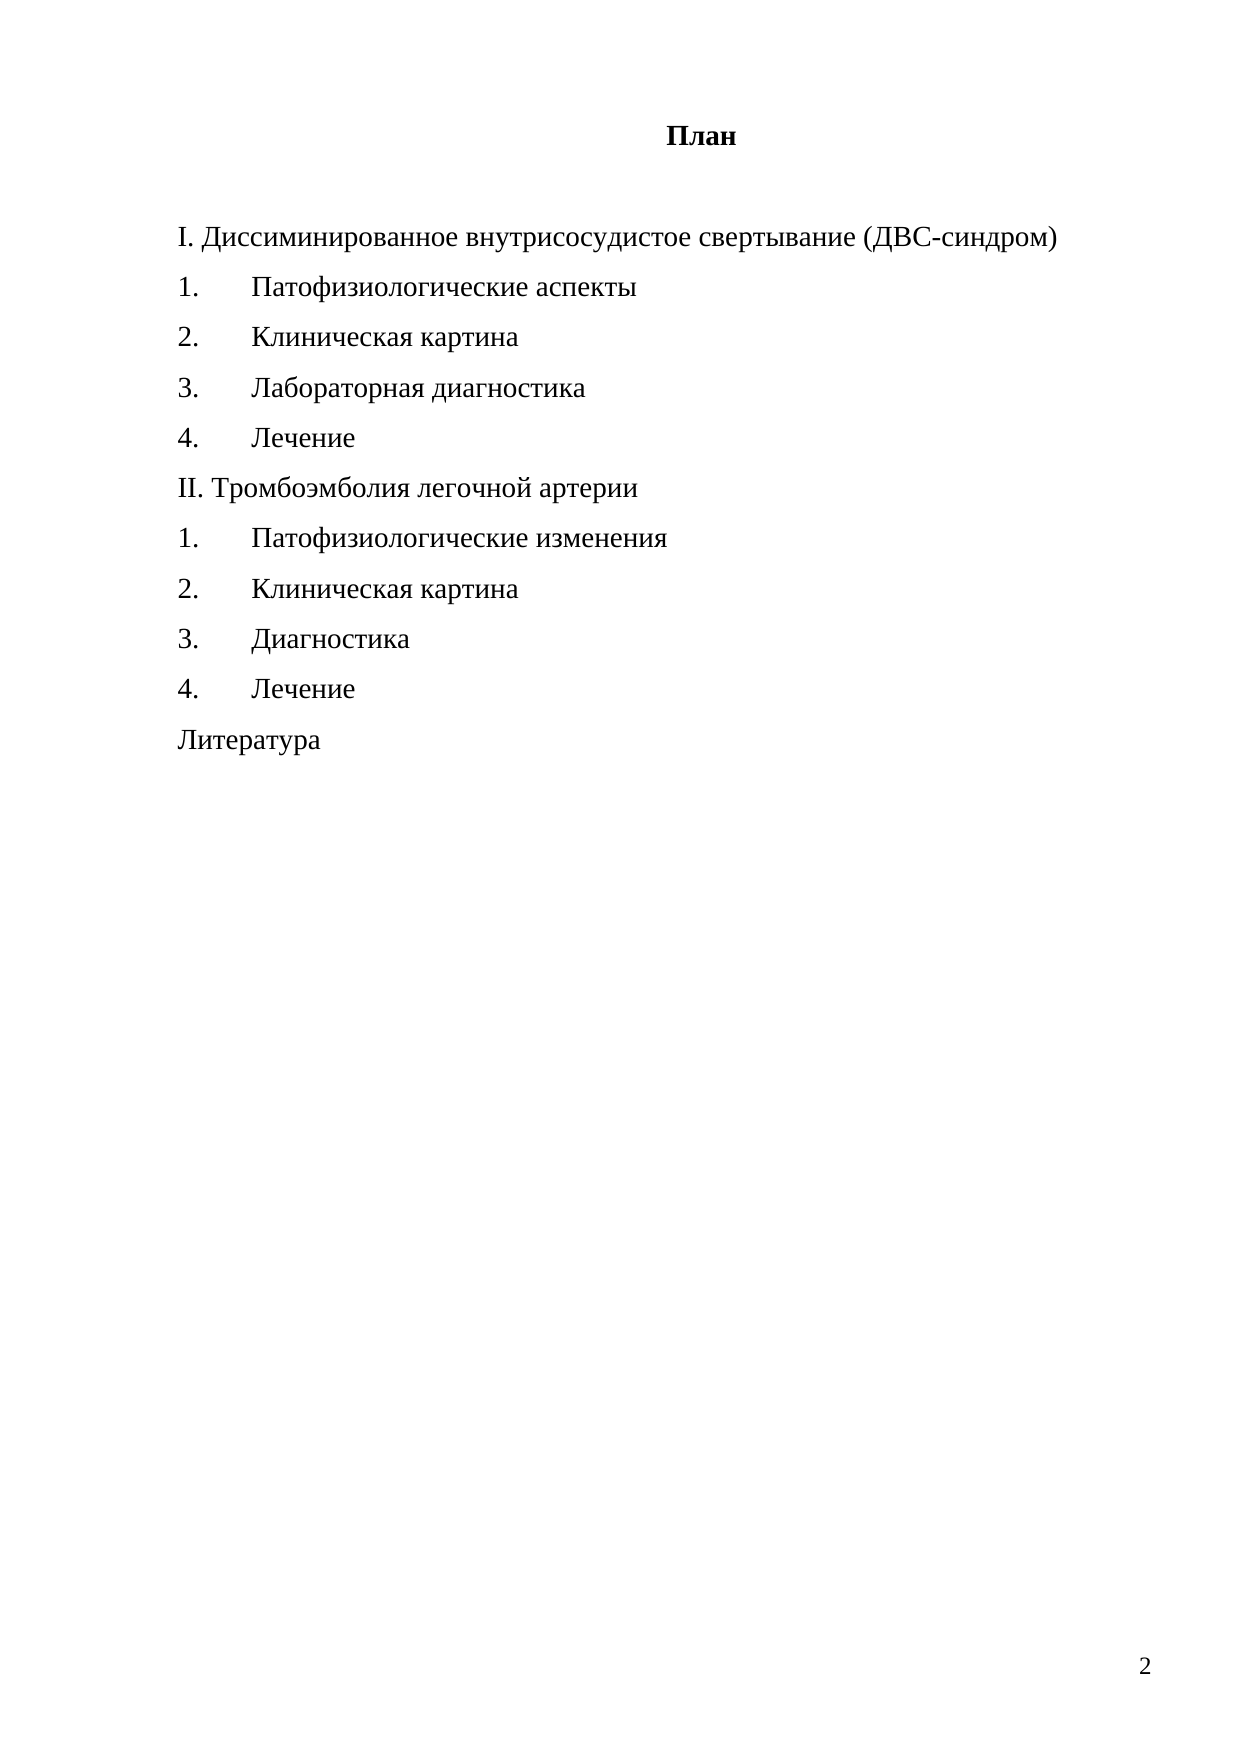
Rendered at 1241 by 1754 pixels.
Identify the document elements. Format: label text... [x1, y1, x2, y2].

text I. Диссиминированное внутрисосудистое свертывание (ДВС-синдром) [177, 219, 1152, 252]
text План [177, 118, 1152, 152]
text Литература [177, 722, 1152, 755]
list Лабораторная диагностика [177, 370, 1152, 403]
text II. Тромбоэмболия легочной артерии [177, 470, 1152, 504]
list Клиническая картина [177, 571, 1152, 604]
list Диагностика [177, 621, 1152, 655]
list Патофизиологические изменения [177, 521, 1152, 554]
list Патофизиологические аспекты [177, 269, 1152, 303]
list Лечение [177, 420, 1152, 453]
list Клиническая картина [177, 319, 1152, 353]
list Лечение [177, 672, 1152, 705]
